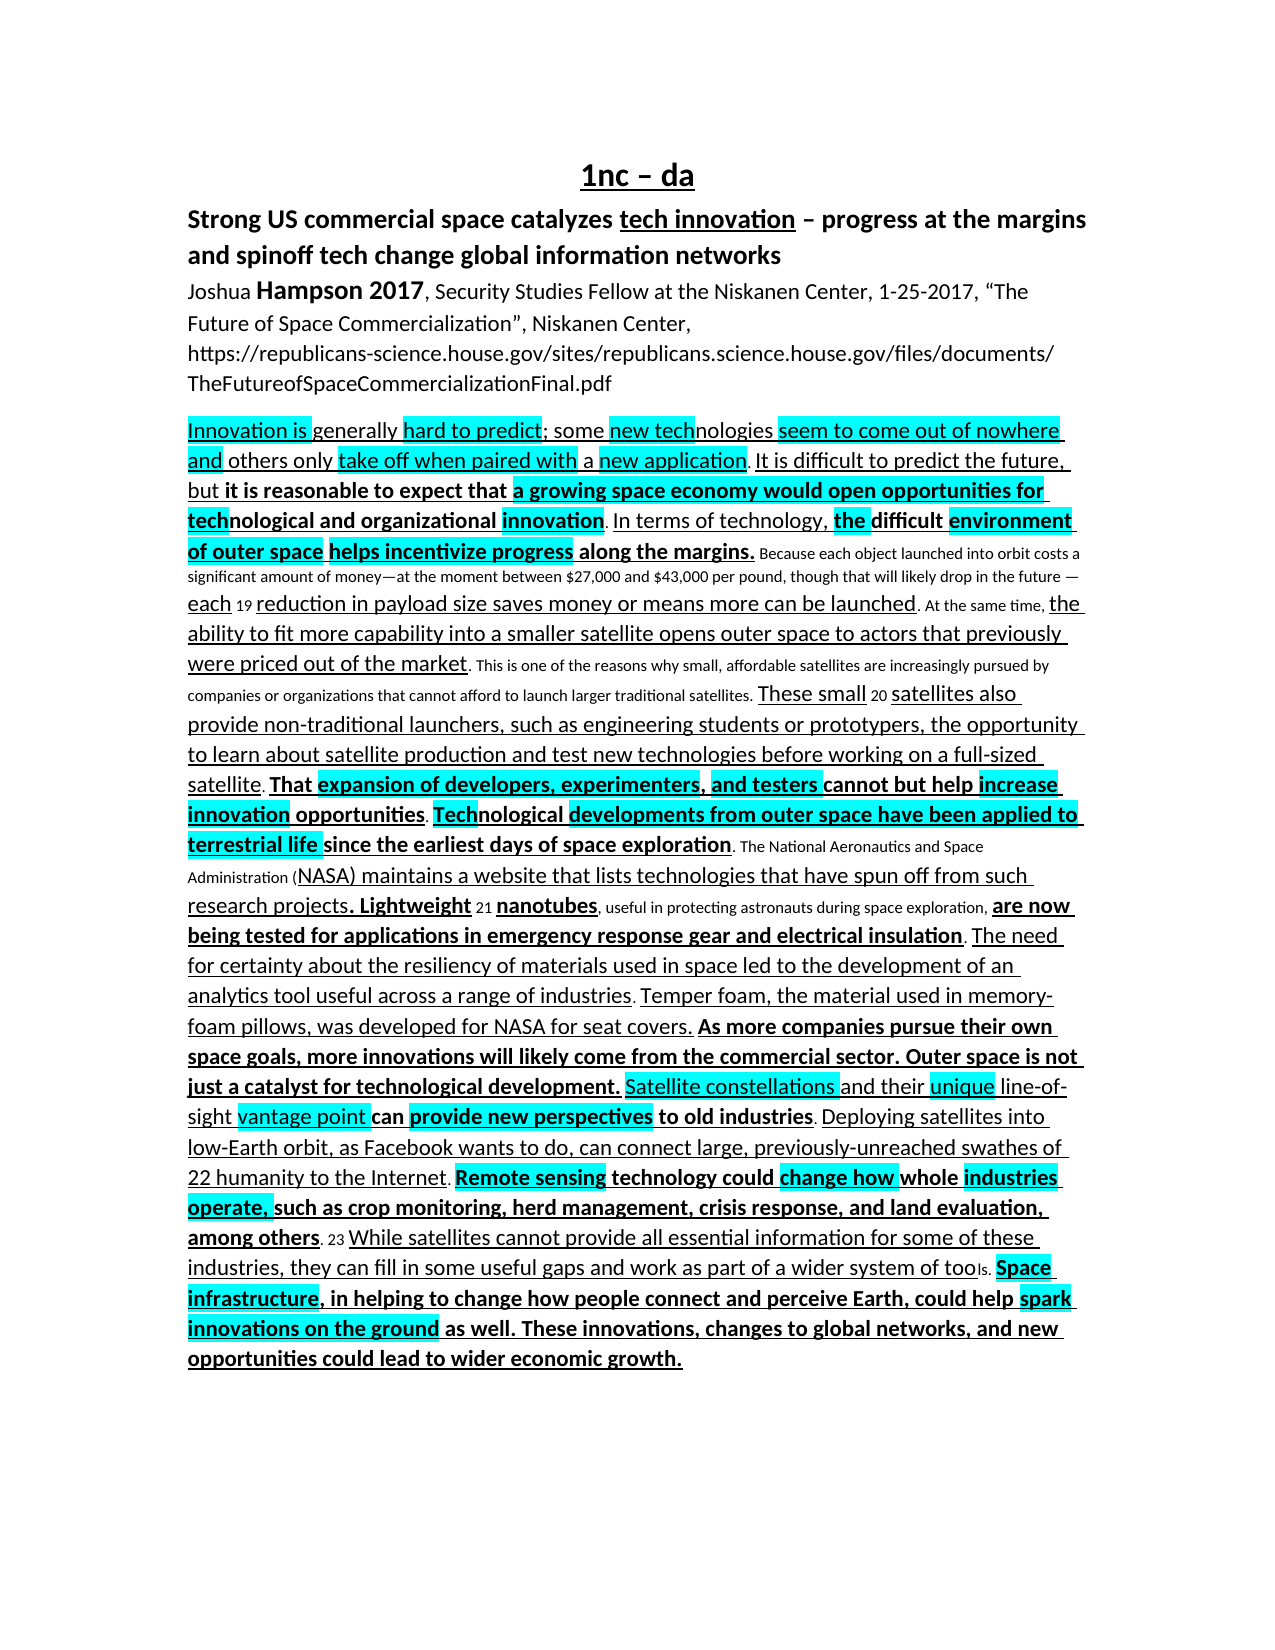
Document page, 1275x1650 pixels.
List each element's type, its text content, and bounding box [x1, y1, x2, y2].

text Joshua Hampson 2017, Security Studies Fellow at the Niskanen Center, 1-25-2017, “The Future of Space Commercialization”, Niskanen Center, https://republicans-science.house.gov/sites/republicans.science.house.gov/files/documents/TheFutureofSpaceCommercializationFinal.pdf [187, 273, 1087, 397]
subtitle 1nc – da [187, 154, 1087, 195]
text Innovation is generally hard to predict; some new technologies seem to come out of nowhere and others only take off when paired with a new application. It is difficult to predict the future, but it is reasonable to expect that a growing space economy would open opportunities for technological and organizational innovation. In terms of technology, the difficult environment of outer space helps incentivize progress along the margins. Because each object launched into orbit costs a significant amount of money—at the moment between $27,000 and $43,000 per pound, though that will likely drop in the future —each 19 reduction in payload size saves money or means more can be launched. At the same time, the ability to fit more capability into a smaller satellite opens outer space to actors that previously were priced out of the market. This is one of the reasons why small, affordable satellites are increasingly pursued by companies or organizations that cannot afford to launch larger traditional satellites. These small 20 satellites also provide non-traditional launchers, such as engineering students or prototypers, the opportunity to learn about satellite production and test new technologies before working on a full-sized satellite. That expansion of developers, experimenters, and testers cannot but help increase innovation opportunities. Technological developments from outer space have been applied to terrestrial life since the earliest days of space exploration. The National Aeronautics and Space Administration (NASA) maintains a website that lists technologies that have spun off from such research projects. Lightweight 21 nanotubes, useful in protecting astronauts during space exploration, are now being tested for applications in emergency response gear and electrical insulation. The need for certainty about the resiliency of materials used in space led to the development of an analytics tool useful across a range of industries. Temper foam, the material used in memory-foam pillows, was developed for NASA for seat covers. As more companies pursue their own space goals, more innovations will likely come from the commercial sector. Outer space is not just a catalyst for technological development. Satellite constellations and their unique line-of-sight vantage point can provide new perspectives to old industries. Deploying satellites into low-Earth orbit, as Facebook wants to do, can connect large, previously-unreached swathes of 22 humanity to the Internet. Remote sensing technology could change how whole industries operate, such as crop monitoring, herd management, crisis response, and land evaluation, among others. 23 While satellites cannot provide all essential information for some of these industries, they can fill in some useful gaps and work as part of a wider system of tools. Space infrastructure, in helping to change how people connect and perceive Earth, could help spark innovations on the ground as well. These innovations, changes to global networks, and new opportunities could lead to wider economic growth. [187, 416, 1087, 1372]
subtitle Strong US commercial space catalyzes tech innovation – progress at the margins and spinoff tech change global information networks [187, 202, 1087, 271]
